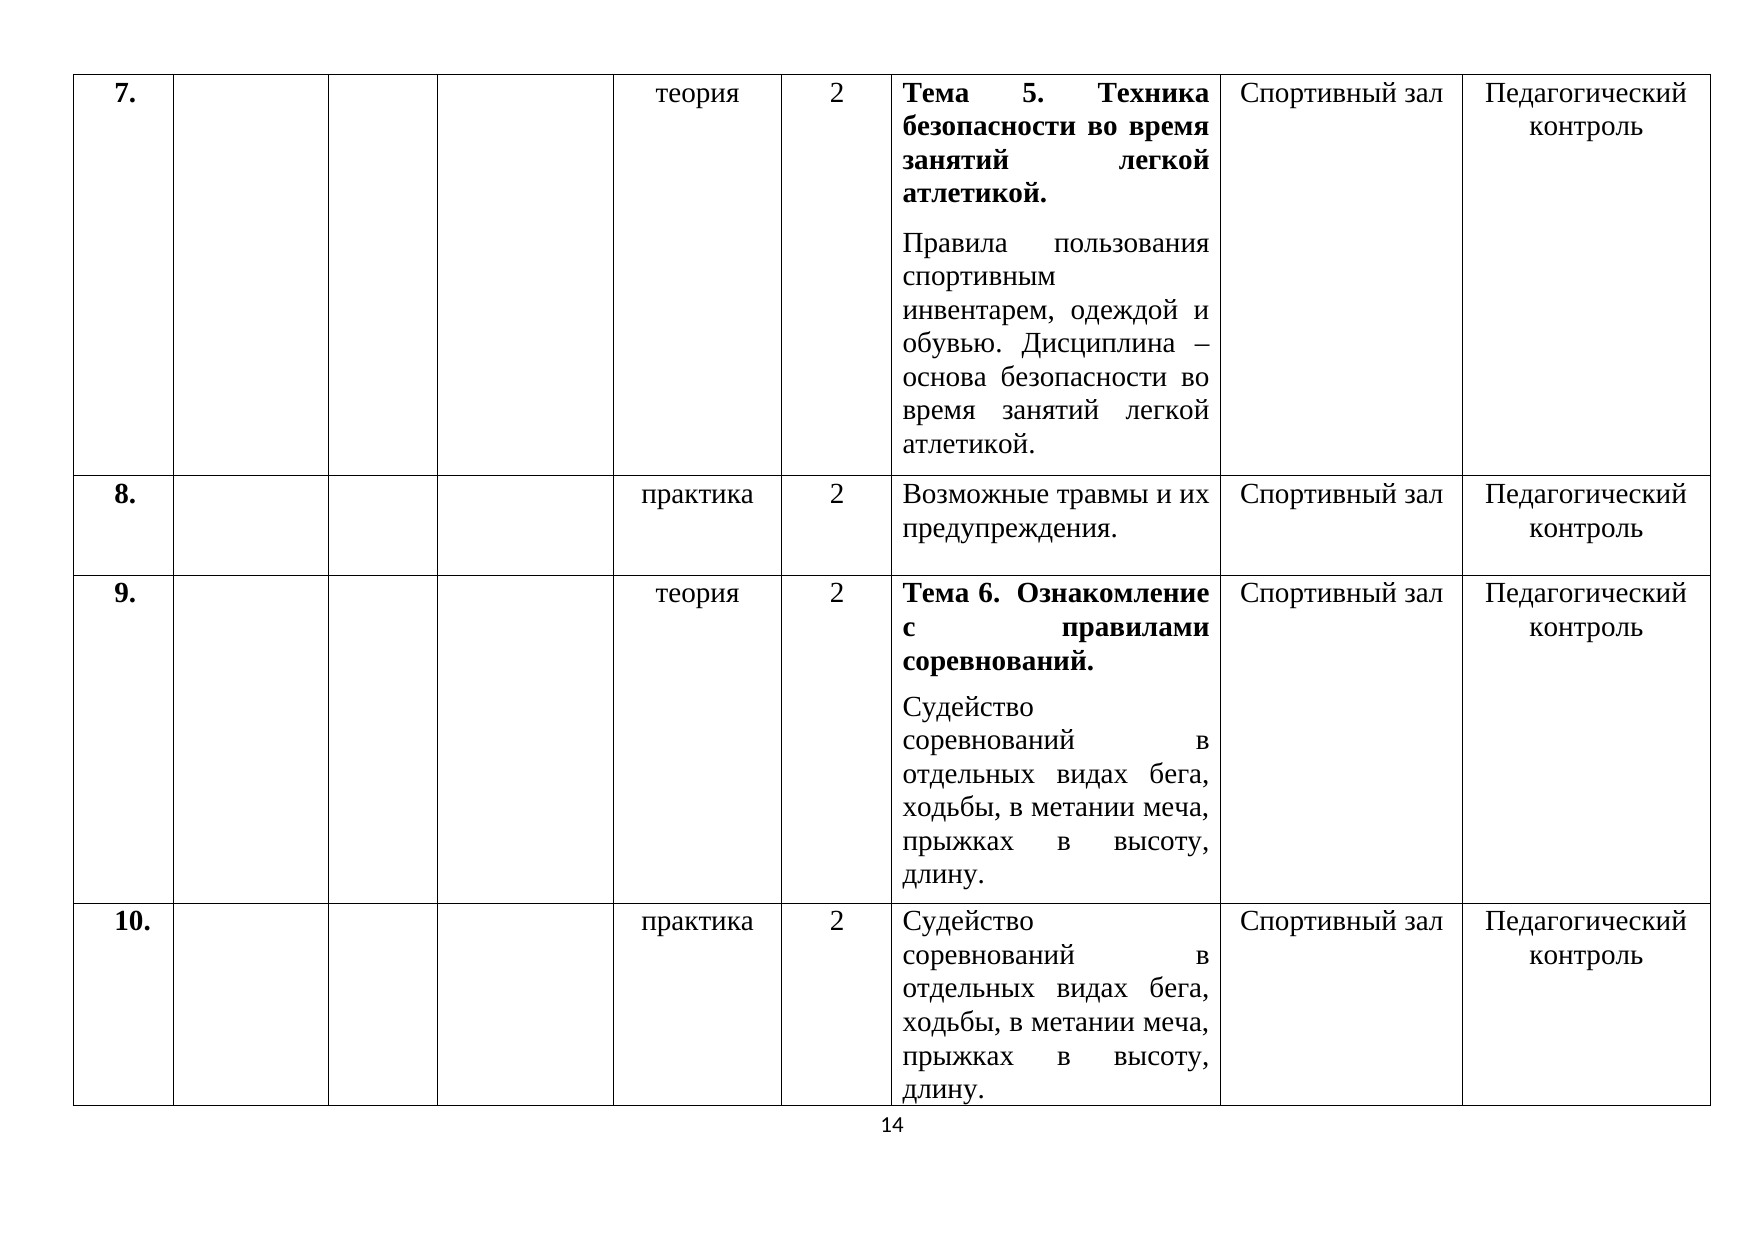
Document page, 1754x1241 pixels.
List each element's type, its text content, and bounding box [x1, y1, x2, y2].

table_cell практика [614, 476, 781, 574]
table_cell 2 [782, 75, 891, 475]
table_cell [329, 576, 437, 902]
table_cell теория [614, 75, 781, 475]
table_cell [174, 576, 328, 902]
table_cell 2 [782, 476, 891, 574]
table_cell [438, 904, 613, 1105]
table_cell [74, 904, 173, 1105]
table_cell Педагогический контроль [1463, 476, 1710, 574]
table_cell Спортивный зал [1221, 476, 1462, 574]
table_cell [438, 75, 613, 475]
table_cell практика [614, 904, 781, 1105]
table_cell [74, 476, 173, 574]
table_cell Возможные травмы и их предупреждения. [892, 476, 1220, 574]
table_cell [174, 75, 328, 475]
table_cell [74, 576, 173, 902]
table_cell Спортивный зал [1221, 75, 1462, 475]
table_cell Спортивный зал [1221, 904, 1462, 1105]
table_cell 2 [782, 576, 891, 902]
table_cell [174, 476, 328, 574]
table_cell Педагогический контроль [1463, 576, 1710, 902]
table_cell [1463, 904, 1710, 1105]
table_cell [329, 75, 437, 475]
table_cell Спортивный зал [1221, 576, 1462, 902]
table_cell Тема 5. Техника безопасности во время занятий легкой атлетикой. Правила пользования спортивным инвентарем, одеждой и обувью. Дисциплина – основа безопасности во время занятий легкой атлетикой. [892, 75, 1220, 475]
table_cell теория [614, 576, 781, 902]
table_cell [892, 904, 1220, 1105]
table_cell Тема 6. Ознакомление с правилами соревнований. Судейство соревнований в отдельных видах бега, ходьбы, в метании меча, прыжках в высоту, длину. [892, 576, 1220, 902]
table_cell [438, 576, 613, 902]
table_cell 2 [782, 904, 891, 1105]
table_cell [174, 904, 328, 1105]
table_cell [1463, 75, 1710, 475]
table_cell [74, 75, 173, 475]
table_cell [329, 476, 437, 574]
table_cell [329, 904, 437, 1105]
table_cell [438, 476, 613, 574]
